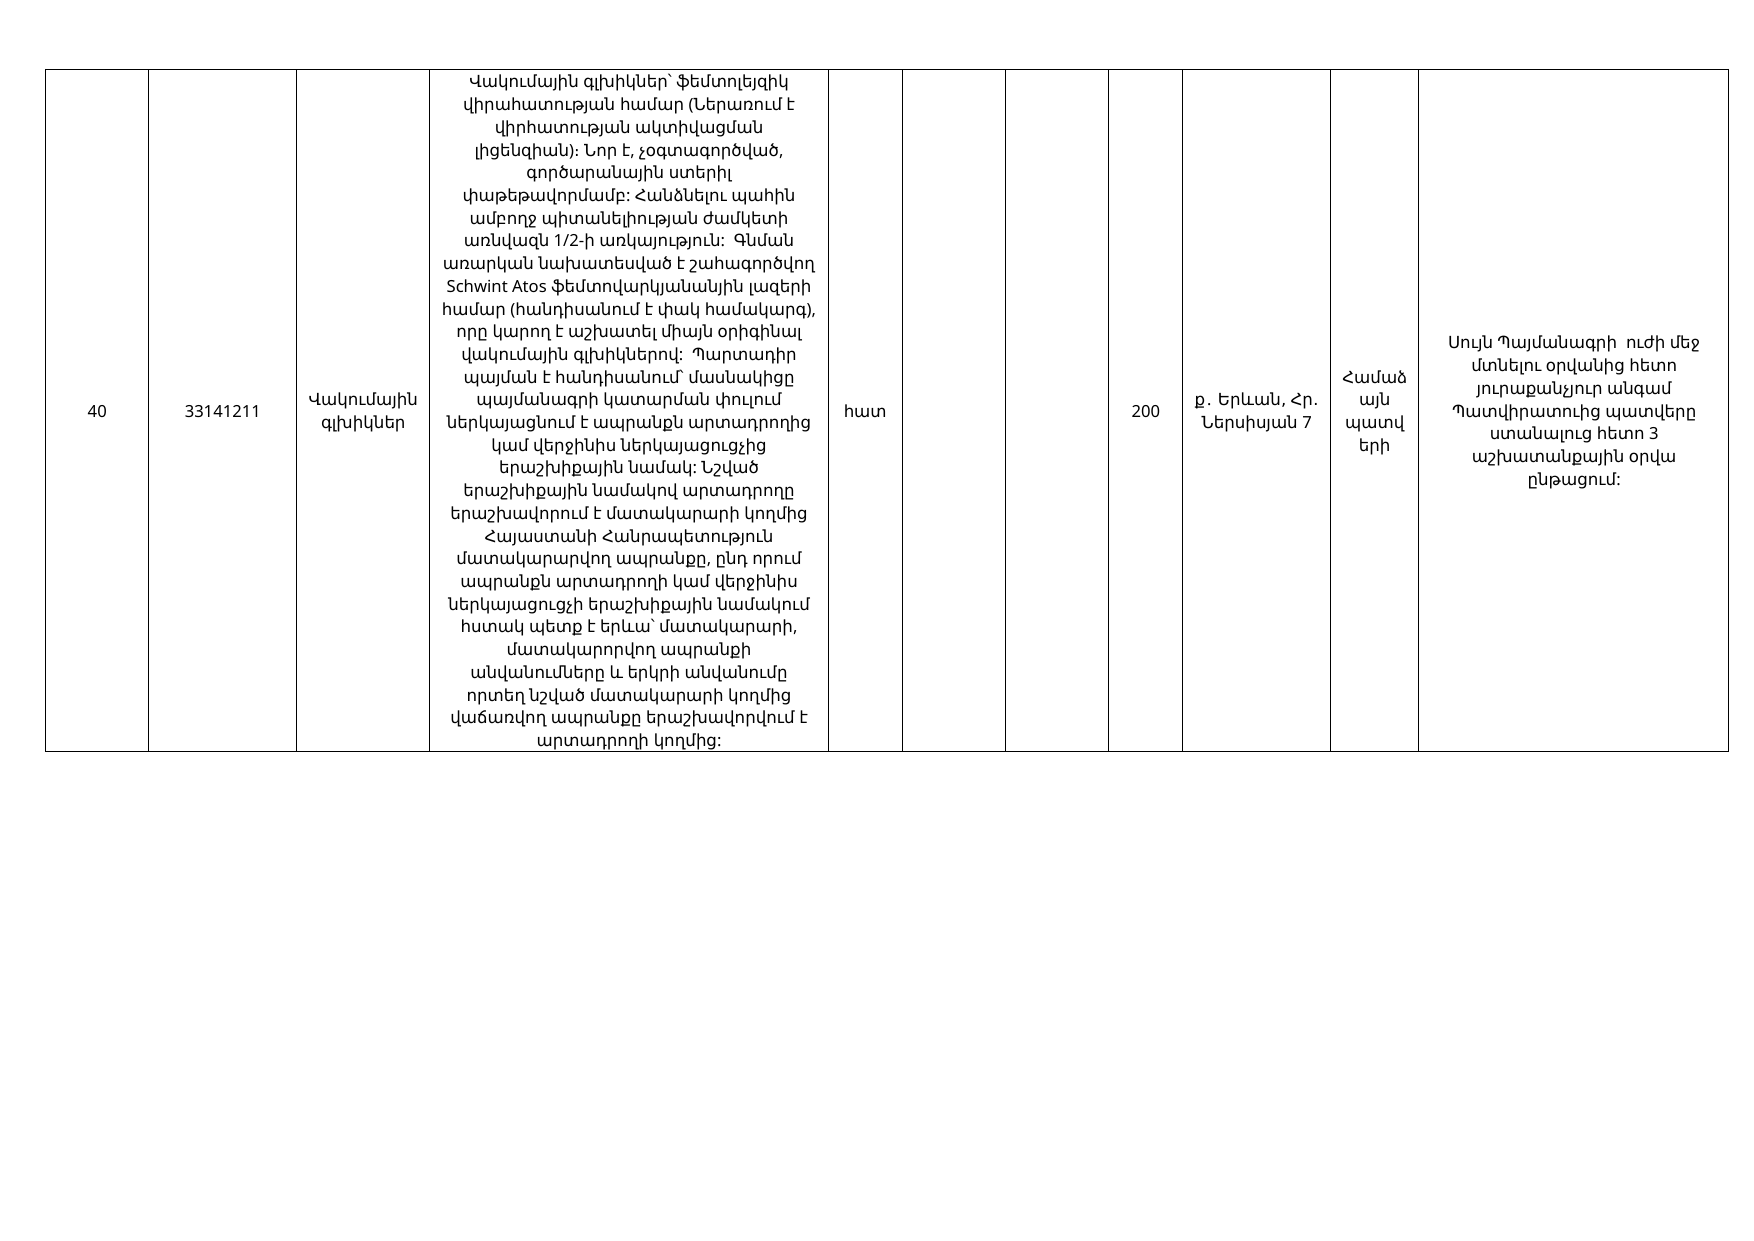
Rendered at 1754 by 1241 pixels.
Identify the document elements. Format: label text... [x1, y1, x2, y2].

table_cell [1006, 70, 1108, 751]
table_cell Վակումային գլխիկներ [297, 70, 429, 751]
table_cell Վակումային գլխիկներ՝ ֆեմտոլեյզիկ վիրահատության համար (Ներառում է վիրհատության ակտիվացման լիցենզիան)։ Նոր է, չօգտագործված, գործարանային ստերիլ փաթեթավորմամբ: Հանձնելու պահին ամբողջ պիտանելիության ժամկետի առնվազն 1/2-ի առկայություն: Գնման առարկան նախատեսված է շահագործվող Schwint Atos ֆեմտովարկյանանյին լազերի համար (հանդիսանում է փակ համակարգ), որը կարող է աշխատել միայն օրիգինալ վակումային գլխիկներով: Պարտադիր պայման է հանդիսանում՝ մասնակիցը պայմանագրի կատարման փուլում ներկայացնում է ապրանքն արտադրողից կամ վերջինիս ներկայացուցչից երաշխիքային նամակ: Նշված երաշխիքային նամակով արտադրողը երաշխավորում է մատակարարի կողմից Հայաստանի Հանրապետություն մատակարարվող ապրանքը, ընդ որում ապրանքն արտադրողի կամ վերջինիս ներկայացուցչի երաշխիքային նամակում հստակ պետք է երևա՝ մատակարարի, մատակարորվող ապրանքի անվանումները և երկրի անվանումը որտեղ նշված մատակարարի կողմից վաճառվող ապրանքը երաշխավորվում է արտադրողի կողմից: [430, 70, 828, 751]
table_cell Համաձայն պատվերի [1331, 70, 1418, 751]
table_cell [903, 70, 1005, 751]
table_cell ք․ Երևան, Հր․ Ներսիսյան 7 [1183, 70, 1330, 751]
table_cell 33141211 [149, 70, 296, 751]
table_cell հատ [829, 70, 902, 751]
table_cell Սույն Պայմանագրի ուժի մեջ մտնելու օրվանից հետո յուրաքանչյուր անգամ Պատվիրատուից պատվերը ստանալուց հետո 3 աշխատանքային օրվա ընթացում: [1419, 70, 1728, 751]
table_cell 40 [46, 70, 148, 751]
table_cell 200 [1109, 70, 1182, 751]
